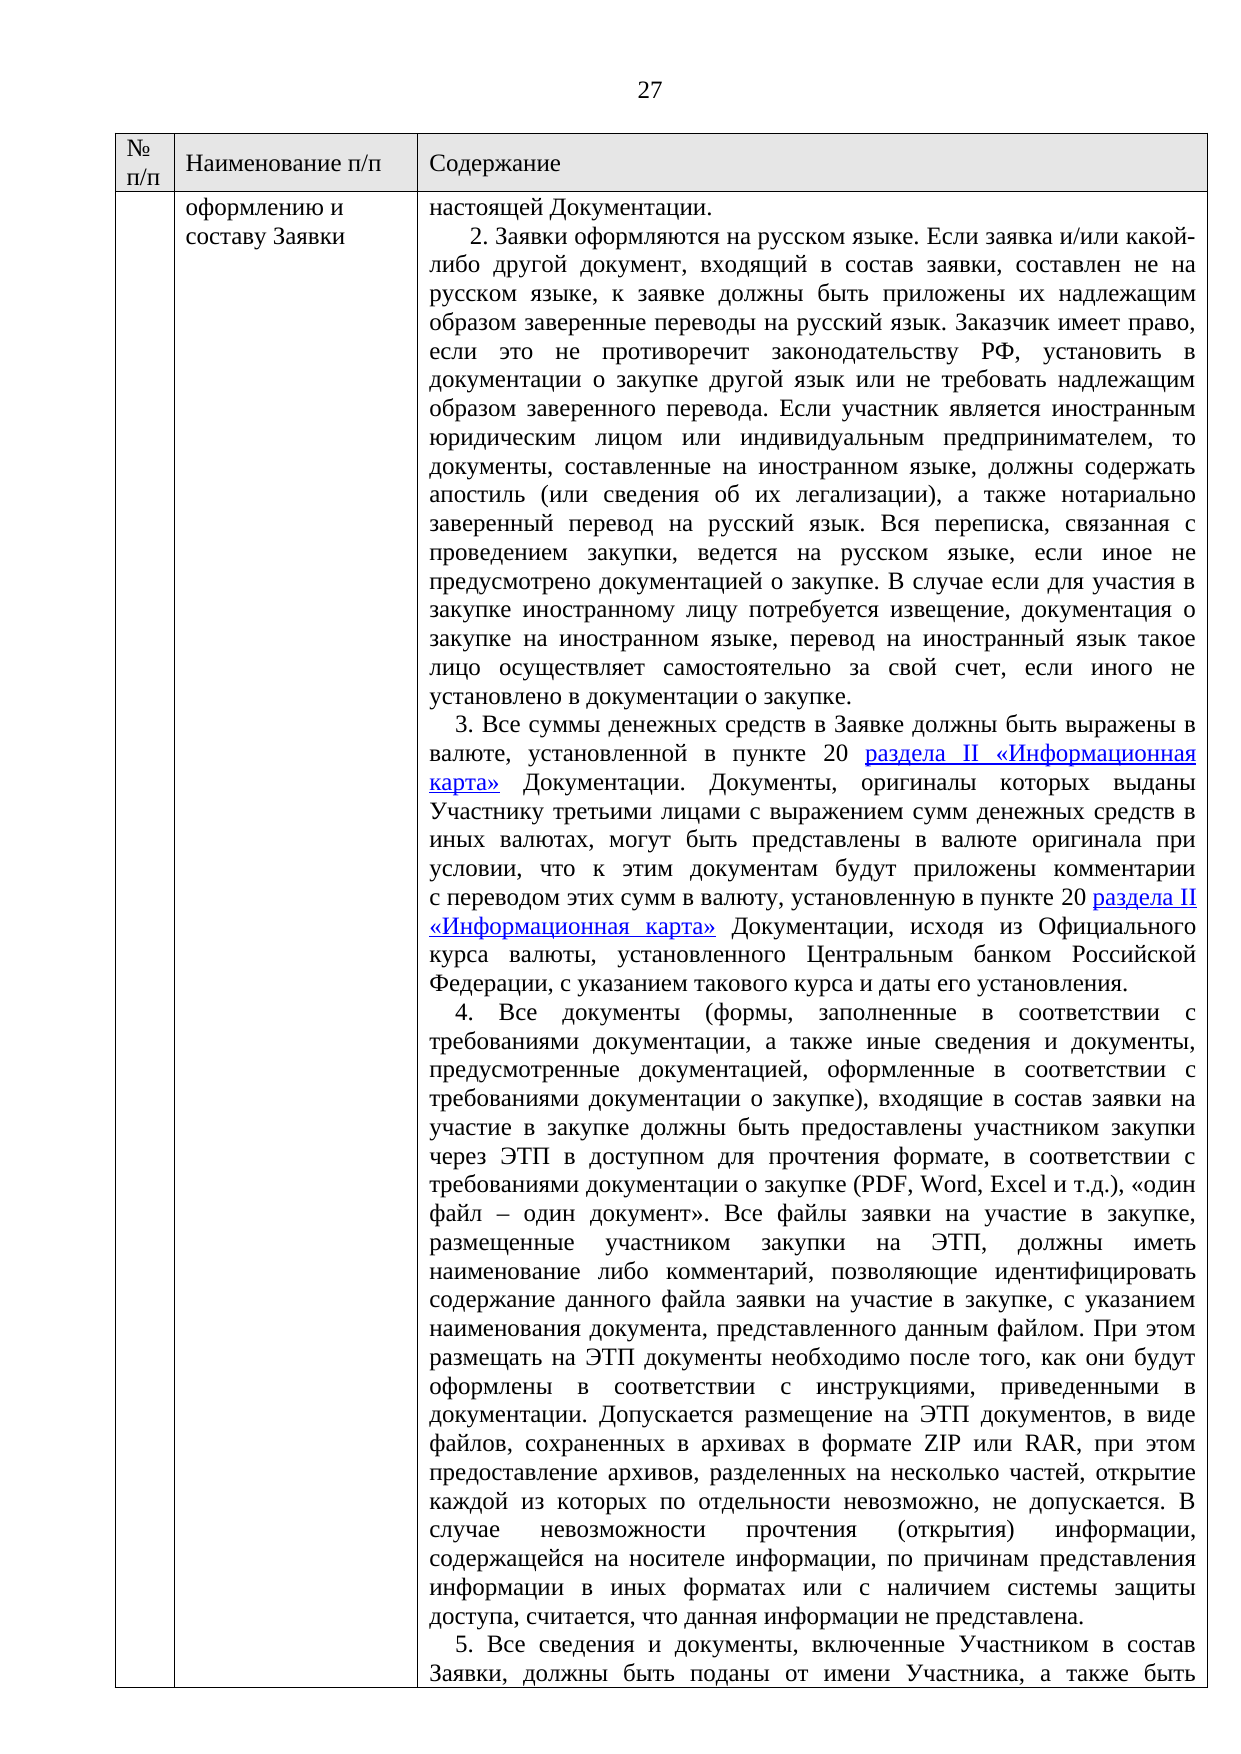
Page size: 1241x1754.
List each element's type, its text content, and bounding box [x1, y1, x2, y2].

table_header Содержание [418, 134, 1207, 191]
table_header Наименование п/п [175, 134, 417, 191]
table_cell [175, 192, 417, 1687]
table_cell [116, 192, 174, 1687]
table_header № п/п [116, 134, 174, 191]
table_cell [418, 192, 1207, 1687]
